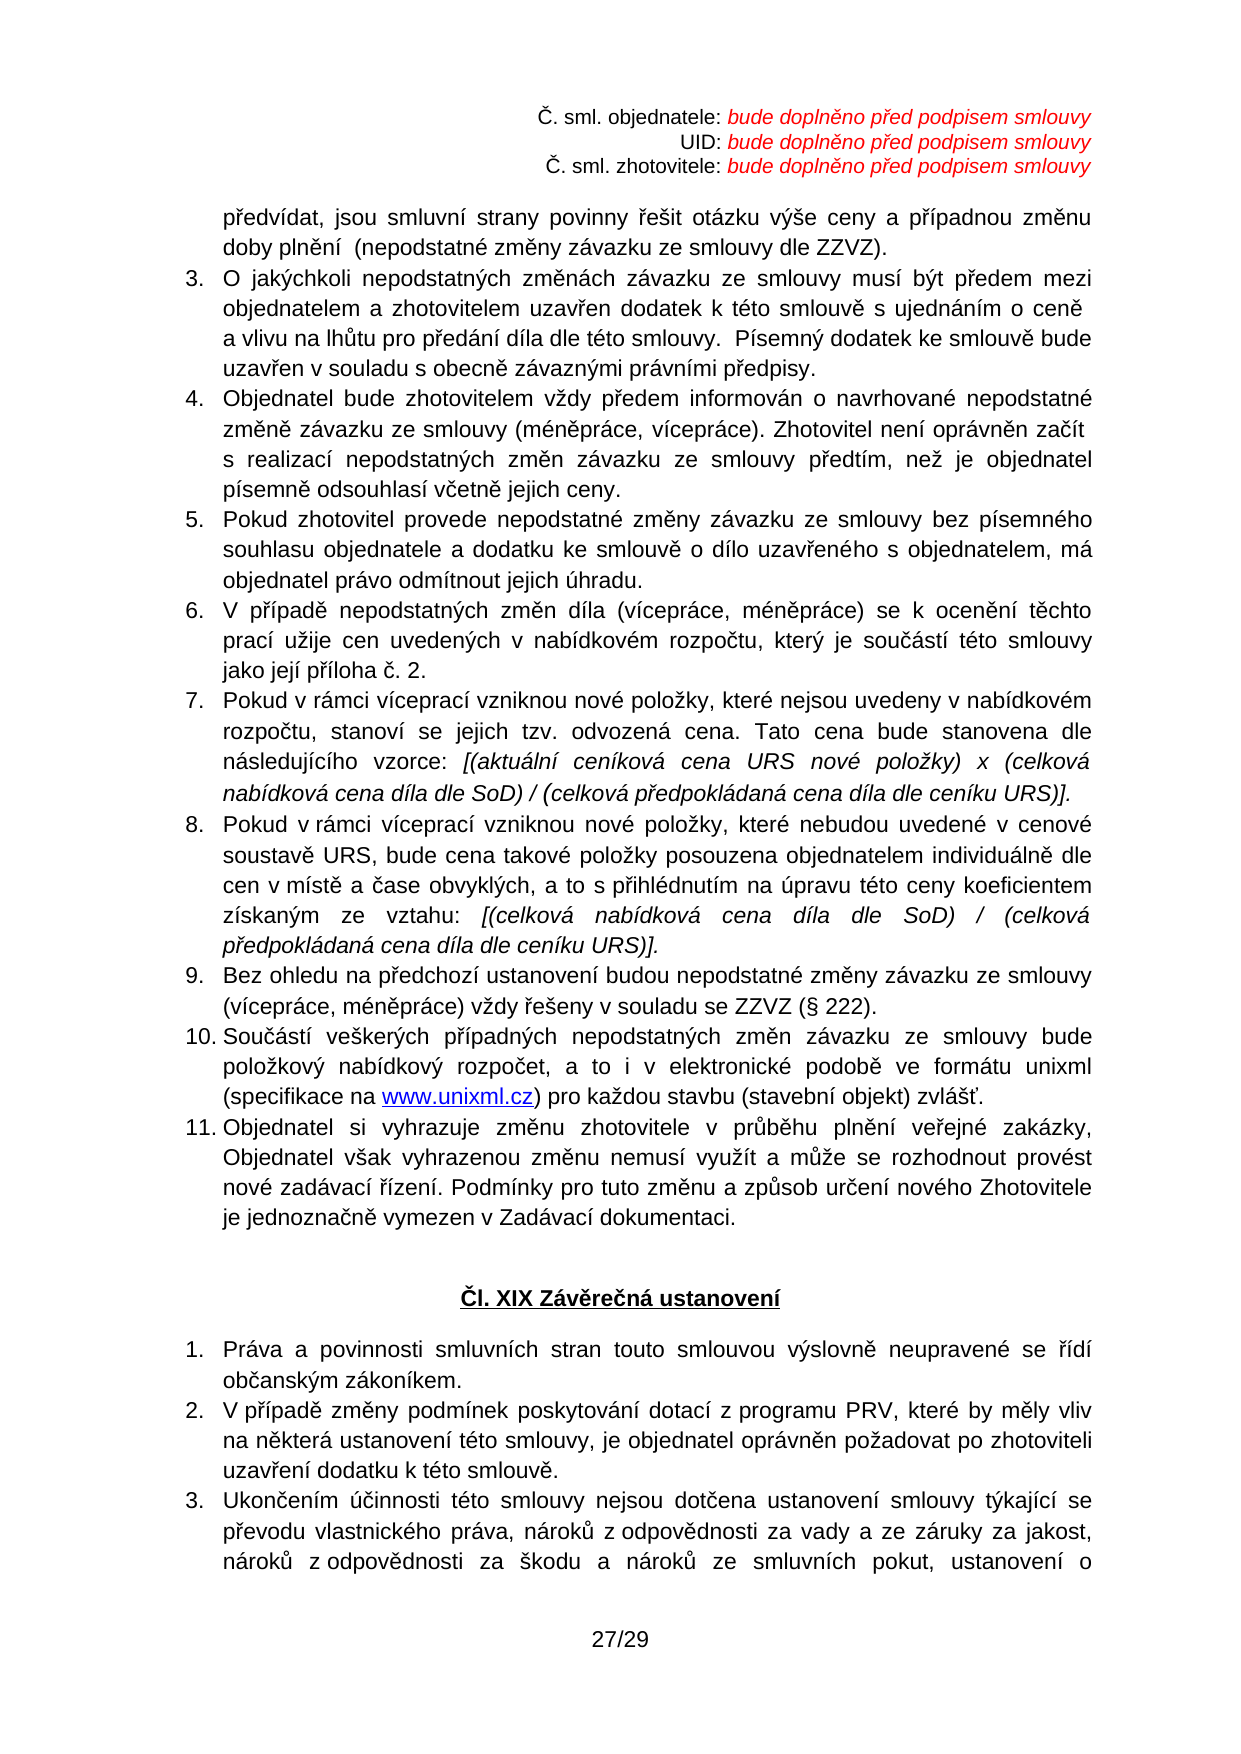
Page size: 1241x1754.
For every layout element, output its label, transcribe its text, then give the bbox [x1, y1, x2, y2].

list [185, 1487, 1093, 1574]
list Pokud v rámci víceprací vzniknou nové položky, které nejsou uvedeny v nabídkovém rozpočtu, stanoví se jejich tzv. odvozená cena. Tato cena bude stanovena dle následujícího vzorce: [(aktuální ceníková cena URS nové položky) x (celková nabídková cena díla dle SoD) / (celková předpokládaná cena díla dle ceníku URS)]. [185, 687, 1093, 807]
list Objednatel si vyhrazuje změnu zhotovitele v průběhu plnění veřejné zakázky, Objednatel však vyhrazenou změnu nemusí využít a může se rozhodnout provést nové zadávací řízení. Podmínky pro tuto změnu a způsob určení nového Zhotovitele je jednoznačně vymezen v Zadávací dokumentaci. [185, 1113, 1093, 1231]
list Bez ohledu na předchozí ustanovení budou nepodstatné změny závazku ze smlouvy (vícepráce, méněpráce) vždy řešeny v souladu se ZZVZ (§ 222). [185, 962, 1093, 1019]
list V případě změny podmínek poskytování dotací z programu PRV, které by měly vliv na některá ustanovení této smlouvy, je objednatel oprávněn požadovat po zhotoviteli uzavření dodatku k této smlouvě. [185, 1397, 1093, 1484]
list Objednatel bude zhotovitelem vždy předem informován o navrhované nepodstatné změně závazku ze smlouvy (méněpráce, vícepráce). Zhotovitel není oprávněn začít s realizací nepodstatných změn závazku ze smlouvy předtím, než je objednatel písemně odsouhlasí včetně jejich ceny. [185, 385, 1093, 502]
list Pokud zhotovitel provede nepodstatné změny závazku ze smlouvy bez písemného souhlasu objednatele a dodatku ke smlouvě o dílo uzavřeného s objednatelem, má objednatel právo odmítnout jejich úhradu. [185, 506, 1093, 593]
list V případě nepodstatných změn díla (vícepráce, méněpráce) se k ocenění těchto prací užije cen uvedených v nabídkovém rozpočtu, který je součástí této smlouvy jako její příloha č. 2. [185, 597, 1093, 683]
list Práva a povinnosti smluvních stran touto smlouvou výslovně neupravené se řídí občanským zákoníkem. [185, 1336, 1093, 1393]
text Čl. XIX Závěrečná ustanovení [148, 1285, 1093, 1312]
list O jakýchkoli nepodstatných změnách závazku ze smlouvy musí být předem mezi objednatelem a zhotovitelem uzavřen dodatek k této smlouvě s ujednáním o ceně a vlivu na lhůtu pro předání díla dle této smlouvy. Písemný dodatek ke smlouvě bude uzavřen v souladu s obecně závaznými právními předpisy. [185, 264, 1093, 381]
list Součástí veškerých případných nepodstatných změn závazku ze smlouvy bude položkový nabídkový rozpočet, a to i v elektronické podobě ve formátu unixml (specifikace na www.unixml.cz) pro každou stavbu (stavební objekt) zvlášť. [185, 1023, 1093, 1110]
list Pokud v rámci víceprací vzniknou nové položky, které nebudou uvedené v cenové soustavě URS, bude cena takové položky posouzena objednatelem individuálně dle cen v místě a čase obvyklých, a to s přihlédnutím na úpravu této ceny koeficientem získaným ze vztahu: [(celková nabídková cena díla dle SoD) / (celková předpokládaná cena díla dle ceníku URS)]. [185, 811, 1093, 959]
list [185, 204, 1093, 261]
